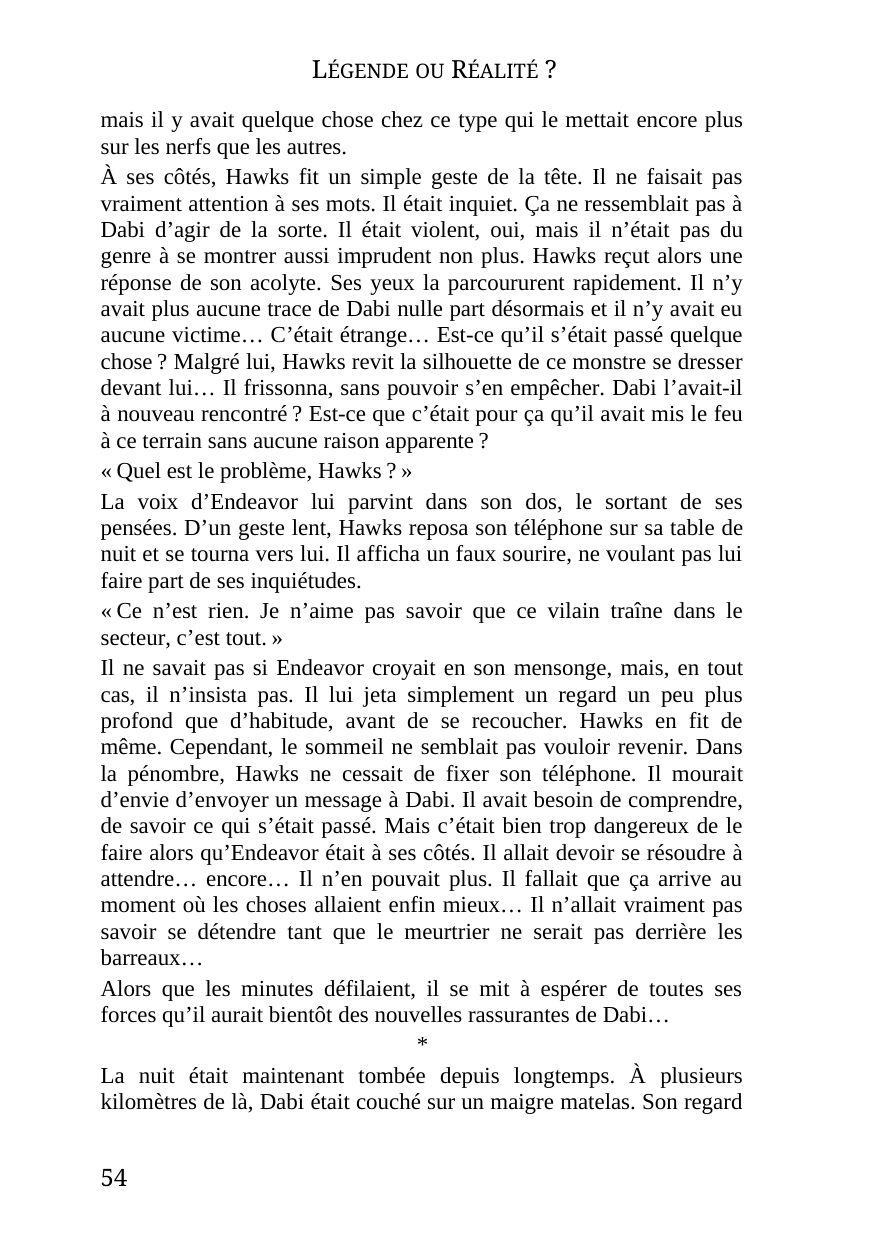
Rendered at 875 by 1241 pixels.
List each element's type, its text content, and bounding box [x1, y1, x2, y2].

text La voix d’Endeavor lui parvint dans son dos, le sortant de ses pensées. D’un geste lent, Hawks reposa son téléphone sur sa table de nuit et se tourna vers lui. Il afficha un faux sourire, ne voulant pas lui faire part de ses inquiétudes. [100, 488, 744, 593]
text Alors que les minutes défilaient, il se mit à espérer de toutes ses forces qu’il aurait bientôt des nouvelles rassurantes de Dabi… [100, 975, 744, 1027]
text « Quel est le problème, Hawks ? » [100, 457, 744, 484]
text « Ce n’est rien. Je n’aime pas savoir que ce vilain traîne dans le secteur, c’est tout. » [100, 597, 744, 650]
text * [100, 1032, 744, 1058]
text À ses côtés, Hawks fit un simple geste de la tête. Il ne faisait pas vraiment attention à ses mots. Il était inquiet. Ça ne ressemblait pas à Dabi d’agir de la sorte. Il était violent, oui, mais il n’était pas du genre à se montrer aussi imprudent non plus. Hawks reçut alors une réponse de son acolyte. Ses yeux la parcoururent rapidement. Il n’y avait plus aucune trace de Dabi nulle part désormais et il n’y avait eu aucune victime… C’était étrange… Est-ce qu’il s’était passé quelque chose ? Malgré lui, Hawks revit la silhouette de ce monstre se dresser devant lui… Il frissonna, sans pouvoir s’en empêcher. Dabi l’avait-il à nouveau rencontré ? Est-ce que c’était pour ça qu’il avait mis le feu à ce terrain sans aucune raison apparente ? [100, 163, 744, 453]
text Il ne savait pas si Endeavor croyait en son mensonge, mais, en tout cas, il n’insista pas. Il lui jeta simplement un regard un peu plus profond que d’habitude, avant de se recoucher. Hawks en fit de même. Cependant, le sommeil ne semblait pas vouloir revenir. Dans la pénombre, Hawks ne cessait de fixer son téléphone. Il mourait d’envie d’envoyer un message à Dabi. Il avait besoin de comprendre, de savoir ce qui s’était passé. Mais c’était bien trop dangereux de le faire alors qu’Endeavor était à ses côtés. Il allait devoir se résoudre à attendre… encore… Il n’en pouvait plus. Il fallait que ça arrive au moment où les choses allaient enfin mieux… Il n’allait vraiment pas savoir se détendre tant que le meurtrier ne serait pas derrière les barreaux… [100, 654, 744, 971]
